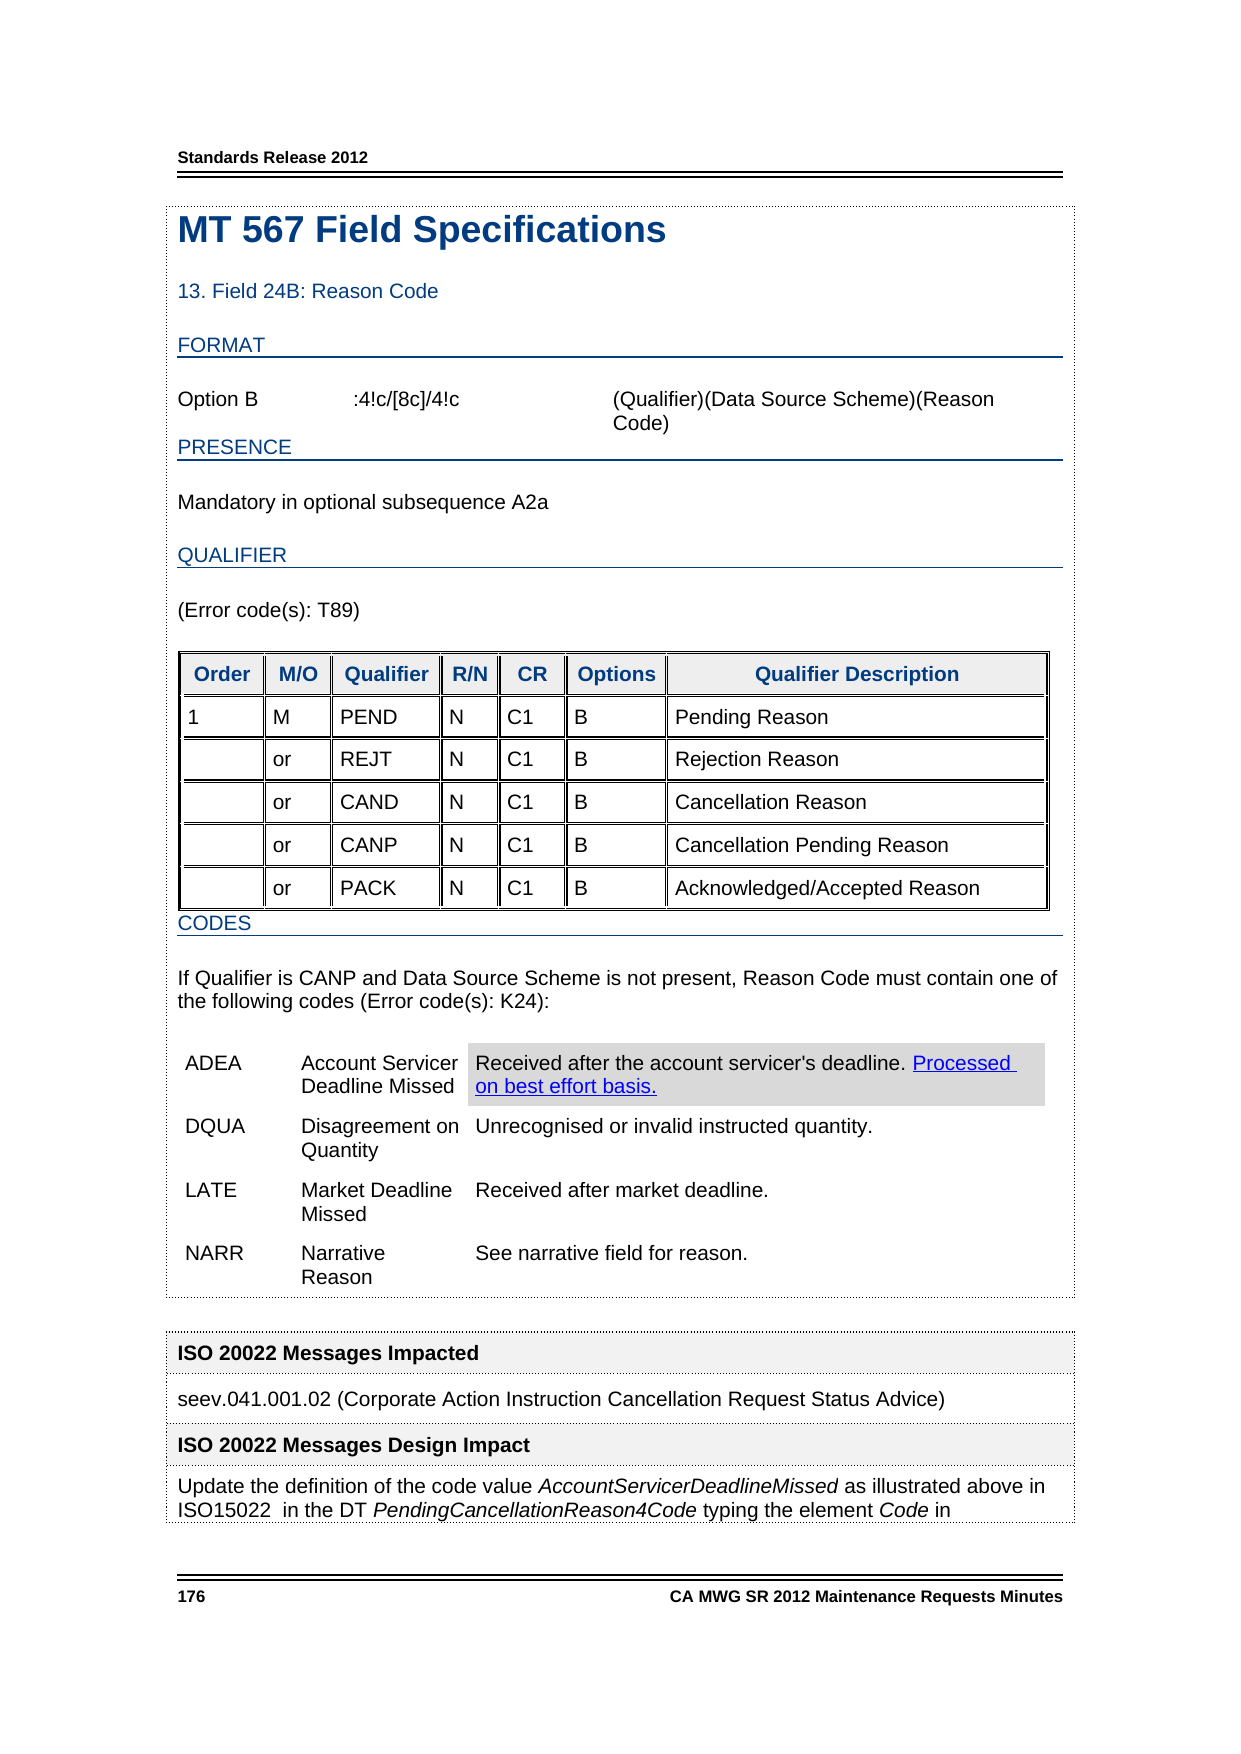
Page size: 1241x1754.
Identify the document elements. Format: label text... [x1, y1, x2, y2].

table_header ISO 20022 Messages Impacted [166, 1331, 1074, 1373]
table_cell MT 567 Field Specifications 13. Field 24B: Reason Code FORMAT PRESENCE Mandatory in optional subsequence A2a QUALIFIER (Error code(s): T89) CODES If Qualifier is CANP and Data Source Scheme is not present, Reason Code must contain one of the following codes (Error code(s): K24): [166, 206, 1074, 1297]
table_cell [166, 1465, 1074, 1522]
table_cell ISO 20022 Messages Design Impact [166, 1423, 1074, 1465]
table_cell seev.041.001.02 (Corporate Action Instruction Cancellation Request Status Advice) [166, 1373, 1074, 1423]
